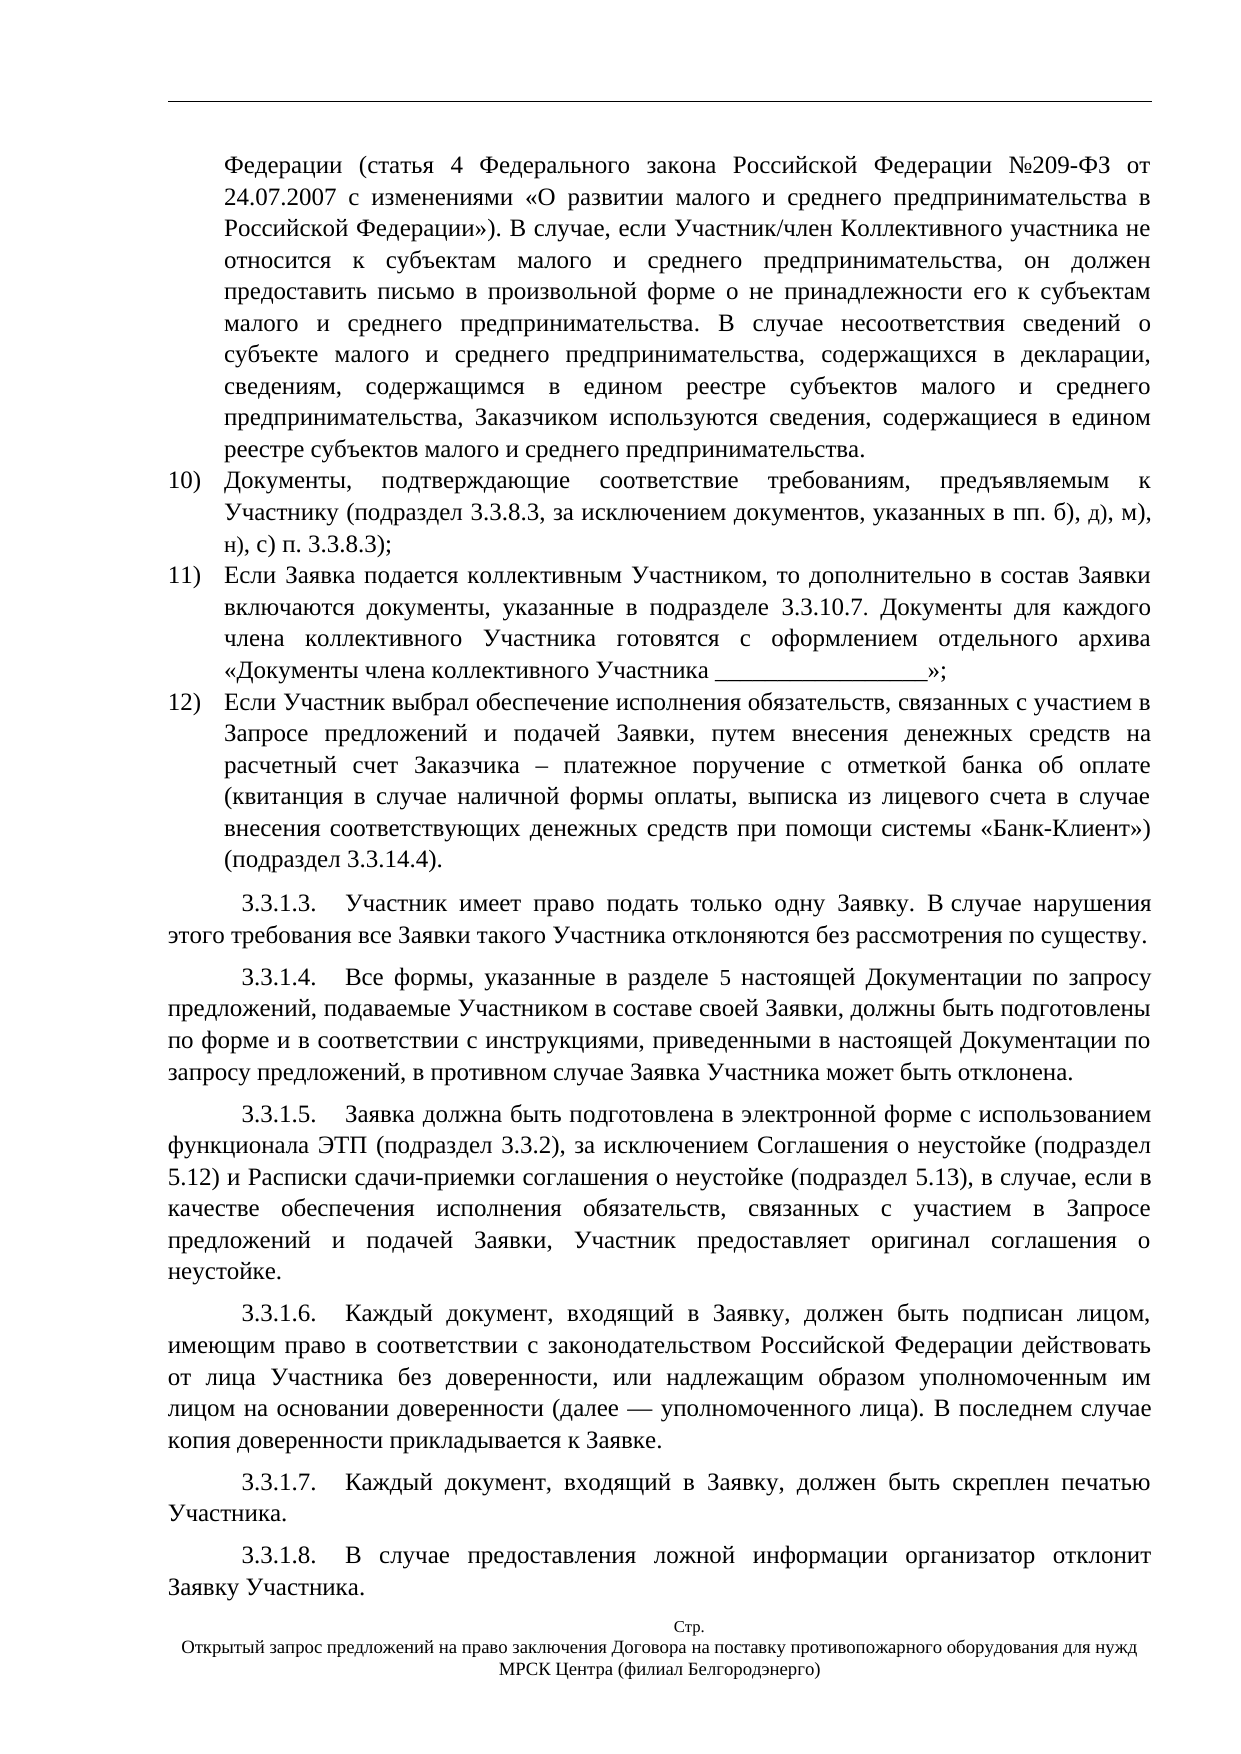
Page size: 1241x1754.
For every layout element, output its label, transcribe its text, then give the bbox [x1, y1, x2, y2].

list Каждый документ, входящий в Заявку, должен быть скреплен печатью Участника. [168, 1467, 1152, 1527]
list В случае предоставления ложной информации организатор отклонит Заявку Участника. [168, 1540, 1152, 1601]
list Каждый документ, входящий в Заявку, должен быть подписан лицом, имеющим право в соответствии с законодательством Российской Федерации действовать от лица Участника без доверенности, или надлежащим образом уполномоченным им лицом на основании доверенности (далее — уполномоченного лица). В последнем случае копия доверенности прикладывается к Заявке. [168, 1298, 1152, 1453]
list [168, 150, 1152, 463]
list Участник имеет право подать только одну Заявку. В случае нарушения этого требования все Заявки такого Участника отклоняются без рассмотрения по существу. [168, 888, 1152, 949]
